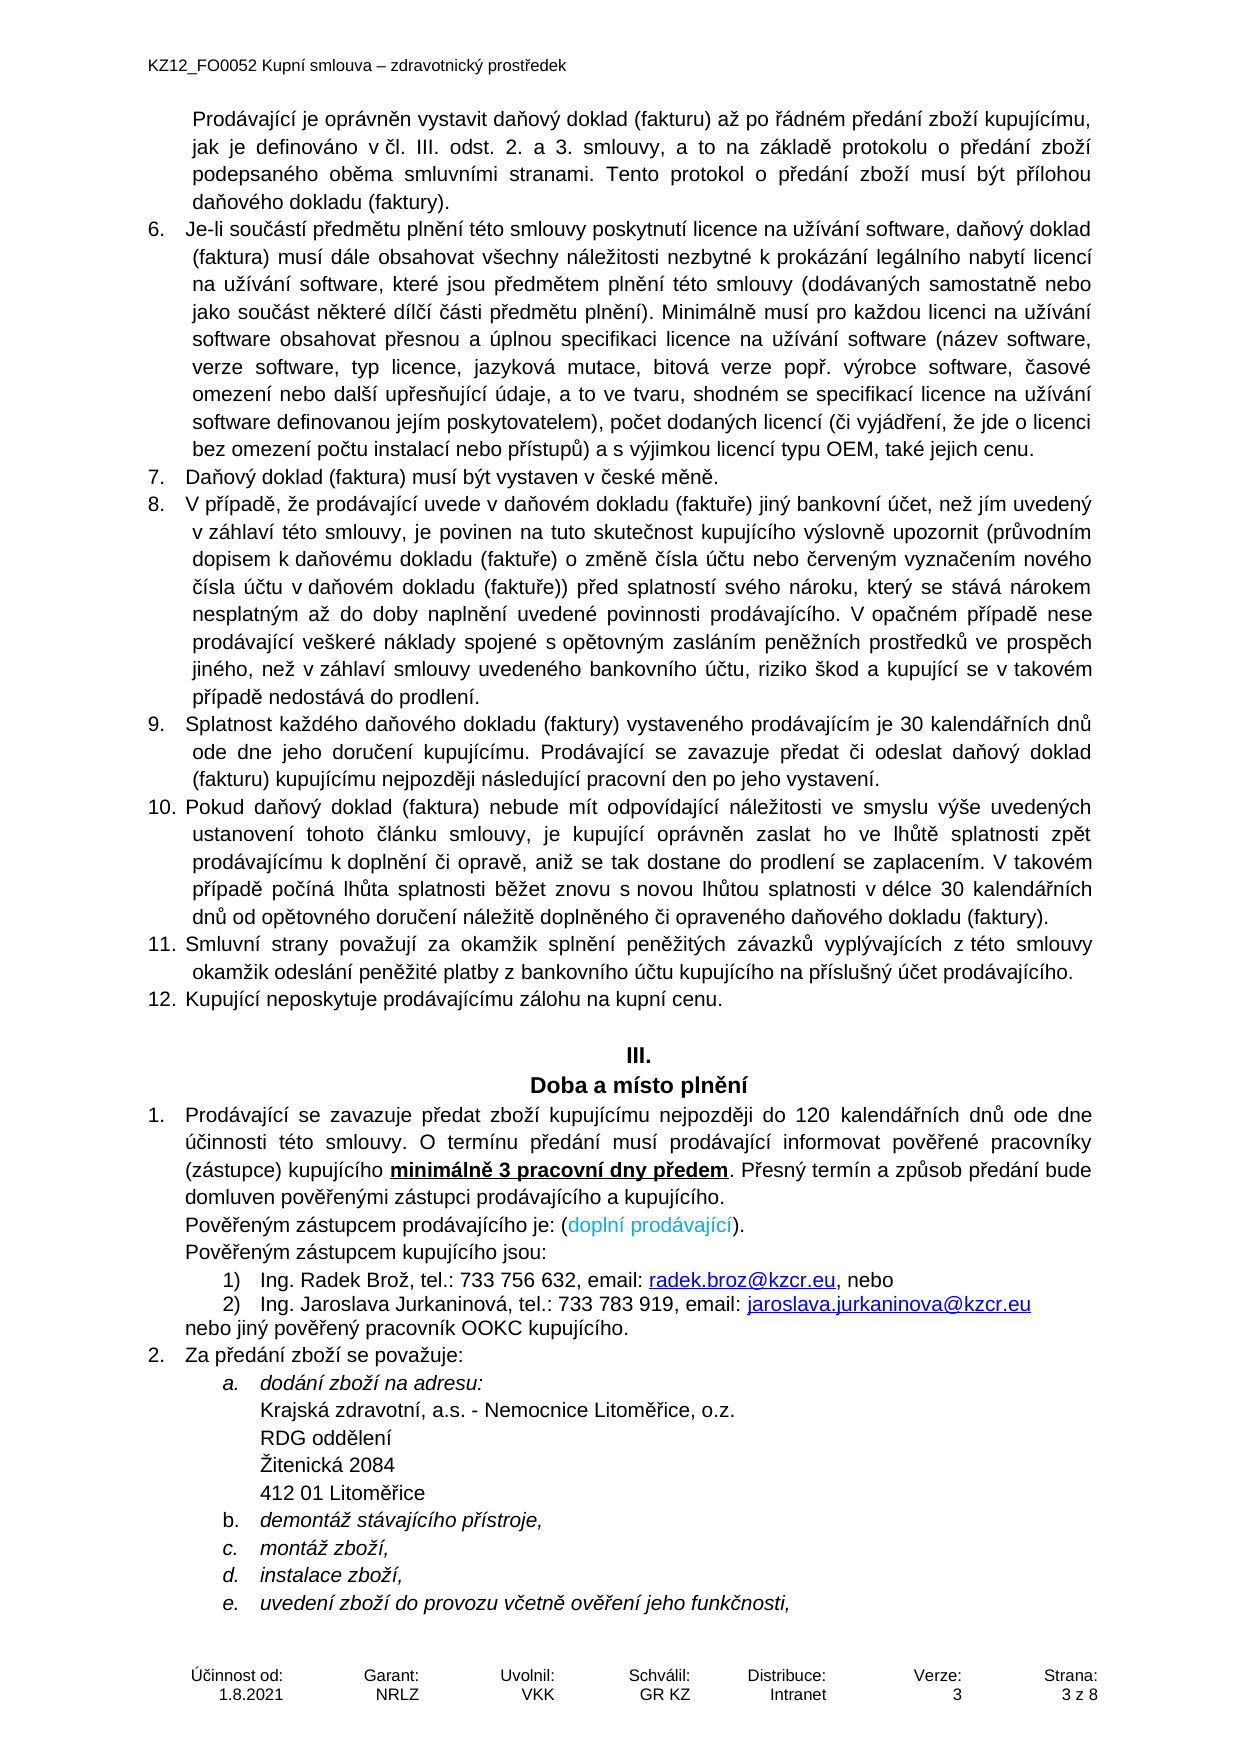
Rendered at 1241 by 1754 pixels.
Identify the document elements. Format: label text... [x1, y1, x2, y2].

text nebo jiný pověřený pracovník OOKC kupujícího. [185, 1315, 1093, 1339]
subtitle Doba a místo plnění [185, 1072, 1093, 1098]
list uvedení zboží do provozu včetně ověření jeho funkčnosti, [222, 1590, 1093, 1614]
list Smluvní strany považují za okamžik splnění peněžitých závazků vyplývajících z této smlouvy okamžik odeslání peněžité platby z bankovního účtu kupujícího na příslušný účet prodávajícího. [148, 932, 1093, 983]
text Krajská zdravotní, a.s. - Nemocnice Litoměřice, o.z. [260, 1398, 1093, 1422]
list Prodávající se zavazuje předat zboží kupujícímu nejpozději do 120 kalendářních dnů ode dne účinnosti této smlouvy. O termínu předání musí prodávající informovat pověřené pracovníky (zástupce) kupujícího minimálně 3 pracovní dny předem. Přesný termín a způsob předání bude domluven pověřenými zástupci prodávajícího a kupujícího. [148, 1102, 1093, 1209]
text Pověřeným zástupcem kupujícího jsou: [185, 1240, 1093, 1264]
list V případě, že prodávající uvede v daňovém dokladu (faktuře) jiný bankovní účet, než jím uvedený v záhlaví této smlouvy, je povinen na tuto skutečnost kupujícího výslovně upozornit (průvodním dopisem k daňovému dokladu (faktuře) o změně čísla účtu nebo červeným vyznačením nového čísla účtu v daňovém dokladu (faktuře)) před splatností svého nároku, který se stává nárokem nesplatným až do doby naplnění uvedené povinnosti prodávajícího. V opačném případě nese prodávající veškeré náklady spojené s opětovným zasláním peněžních prostředků ve prospěch jiného, než v záhlaví smlouvy uvedeného bankovního účtu, riziko škod a kupující se v takovém případě nedostává do prodlení. [148, 492, 1093, 708]
list Ing. Jaroslava Jurkaninová, tel.: 733 783 919, email: jaroslava.jurkaninova@kzcr.eu [222, 1291, 1093, 1315]
text Pověřeným zástupcem prodávajícího je: (doplní prodávající). [185, 1212, 1093, 1236]
list Kupující neposkytuje prodávajícímu zálohu na kupní cenu. [148, 987, 1093, 1011]
list Ing. Radek Brož, tel.: 733 756 632, email: radek.broz@kzcr.eu, nebo [222, 1267, 1093, 1291]
list Daňový doklad (faktura) musí být vystaven v české měně. [148, 464, 1093, 488]
text Prodávající je oprávněn vystavit daňový doklad (fakturu) až po řádném předání zboží kupujícímu, jak je definováno v čl. III. odst. 2. a 3. smlouvy, a to na základě protokolu o předání zboží podepsaného oběma smluvními stranami. Tento protokol o předání zboží musí být přílohou daňového dokladu (faktury). [192, 107, 1093, 213]
list Je-li součástí předmětu plnění této smlouvy poskytnutí licence na užívání software, daňový doklad (faktura) musí dále obsahovat všechny náležitosti nezbytné k prokázání legálního nabytí licencí na užívání software, které jsou předmětem plnění této smlouvy (dodávaných samostatně nebo jako součást některé dílčí části předmětu plnění). Minimálně musí pro každou licenci na užívání software obsahovat přesnou a úplnou specifikaci licence na užívání software (název software, verze software, typ licence, jazyková mutace, bitová verze popř. výrobce software, časové omezení nebo další upřesňující údaje, a to ve tvaru, shodném se specifikací licence na užívání software definovanou jejím poskytovatelem), počet dodaných licencí (či vyjádření, že jde o licenci bez omezení počtu instalací nebo přístupů) a s výjimkou licencí typu OEM, také jejich cenu. [148, 217, 1093, 461]
list montáž zboží, [222, 1535, 1093, 1559]
list Pokud daňový doklad (faktura) nebude mít odpovídající náležitosti ve smyslu výše uvedených ustanovení tohoto článku smlouvy, je kupující oprávněn zaslat ho ve lhůtě splatnosti zpět prodávajícímu k doplnění či opravě, aniž se tak dostane do prodlení se zaplacením. V takovém případě počíná lhůta splatnosti běžet znovu s novou lhůtou splatnosti v délce 30 kalendářních dnů od opětovného doručení náležitě doplněného či opraveného daňového dokladu (faktury). [148, 794, 1093, 928]
text Žitenická 2084 [260, 1453, 1093, 1477]
text RDG oddělení [260, 1425, 1093, 1449]
text III. [185, 1042, 1093, 1068]
list Splatnost každého daňového dokladu (faktury) vystaveného prodávajícím je 30 kalendářních dnů ode dne jeho doručení kupujícímu. Prodávající se zavazuje předat či odeslat daňový doklad (fakturu) kupujícímu nejpozději následující pracovní den po jeho vystavení. [148, 712, 1093, 791]
list dodání zboží na adresu: [222, 1370, 1093, 1394]
list instalace zboží, [222, 1563, 1093, 1587]
list demontáž stávajícího přístroje, [222, 1508, 1093, 1532]
text 412 01 Litoměřice [260, 1480, 1093, 1504]
list Za předání zboží se považuje: [148, 1343, 1093, 1367]
